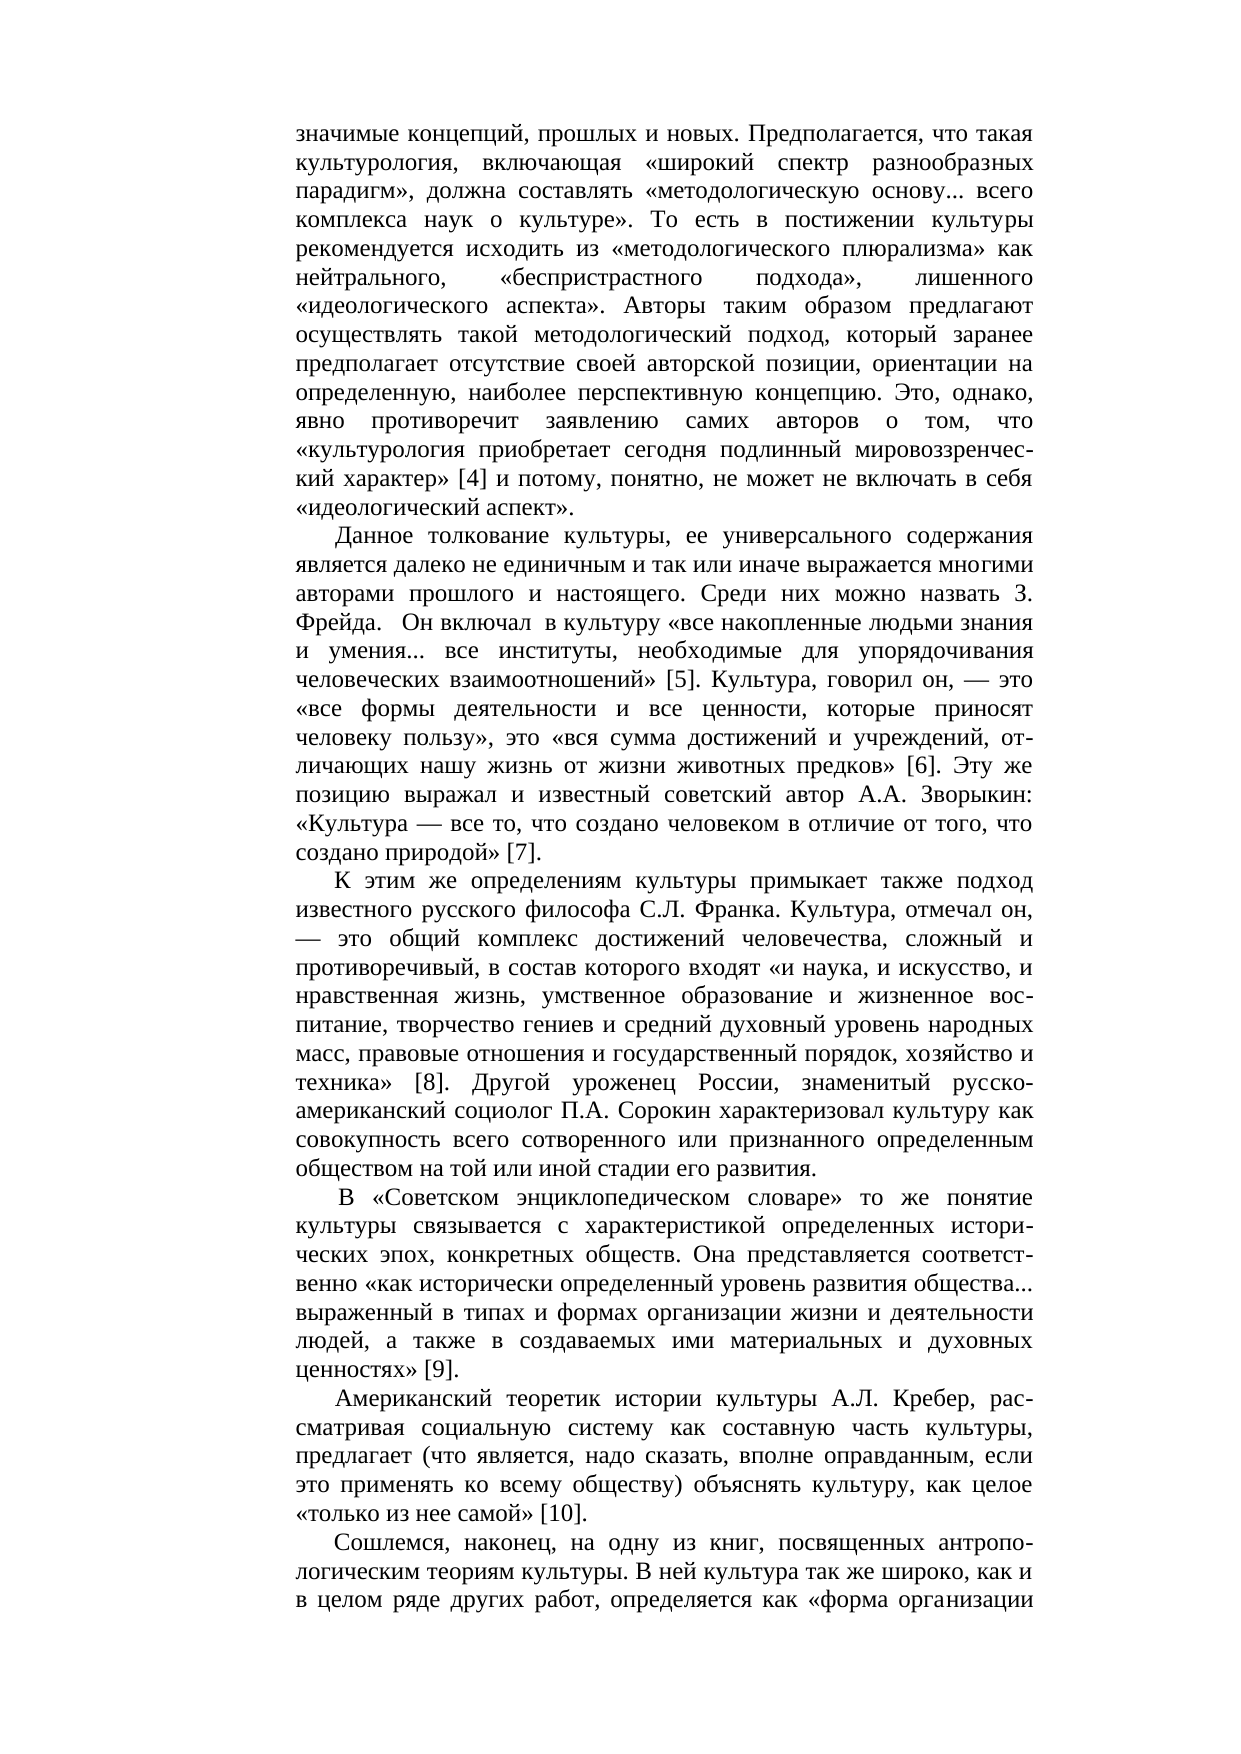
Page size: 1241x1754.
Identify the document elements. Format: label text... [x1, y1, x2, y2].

text К этим же определениям культуры примыкает также подход известного русского философа С.Л. Франка. Культура, отмечал он, — это общий комплекс достижений человечества, сложный и противоречивый, в состав которого входят «и наука, и искусство, и нравственная жизнь, умственное образование и жизненное воспитание, творчество гениев и средний духовный уровень народных масс, правовые отношения и государственный порядок, хозяйство и техника» [8]. Другой уроженец России, знаменитый русско-американский социолог П.А. Сорокин характеризовал культуру как совокупность всего сотворенного или признанного определенным обществом на той или иной стадии его развития. [295, 866, 1033, 1182]
text Американский теоретик истории культуры А.Л. Кребер, рассматривая социальную систему как составную часть культуры, предлагает (что является, надо сказать, вполне оправданным, если это применять ко всему обществу) объяснять культуру, как целое «только из нее самой» [10]. [295, 1383, 1033, 1527]
text Данное толкование культуры, ее универсального содержания является далеко не единичным и так или иначе выражается многими авторами прошлого и настоящего. Среди них можно назвать З. Фрейда. Он включал в культуру «все накопленные людьми знания и умения... все институты, необходимые для упорядочивания человеческих взаимоотношений» [5]. Культура, говорил он, — это «все формы деятельности и все ценности, которые приносят человеку пользу», это «вся сумма достижений и учреждений, отличающих нашу жизнь от жизни животных предков» [6]. Эту же позицию выражал и известный советский автор А.А. Зворыкин: «Культура — все то, что создано человеком в отличие от того, что создано природой» [7]. [295, 521, 1033, 866]
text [295, 118, 1033, 521]
text В «Советском энциклопедическом словаре» то же понятие культуры связывается с характеристикой определенных исторических эпох, конкретных обществ. Она представляется соответственно «как исторически определенный уровень развития общества... выраженный в типах и формах организации жизни и деятельности людей, а также в создаваемых ими материальных и духовных ценностях» [9]. [295, 1182, 1033, 1383]
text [295, 1527, 1033, 1613]
